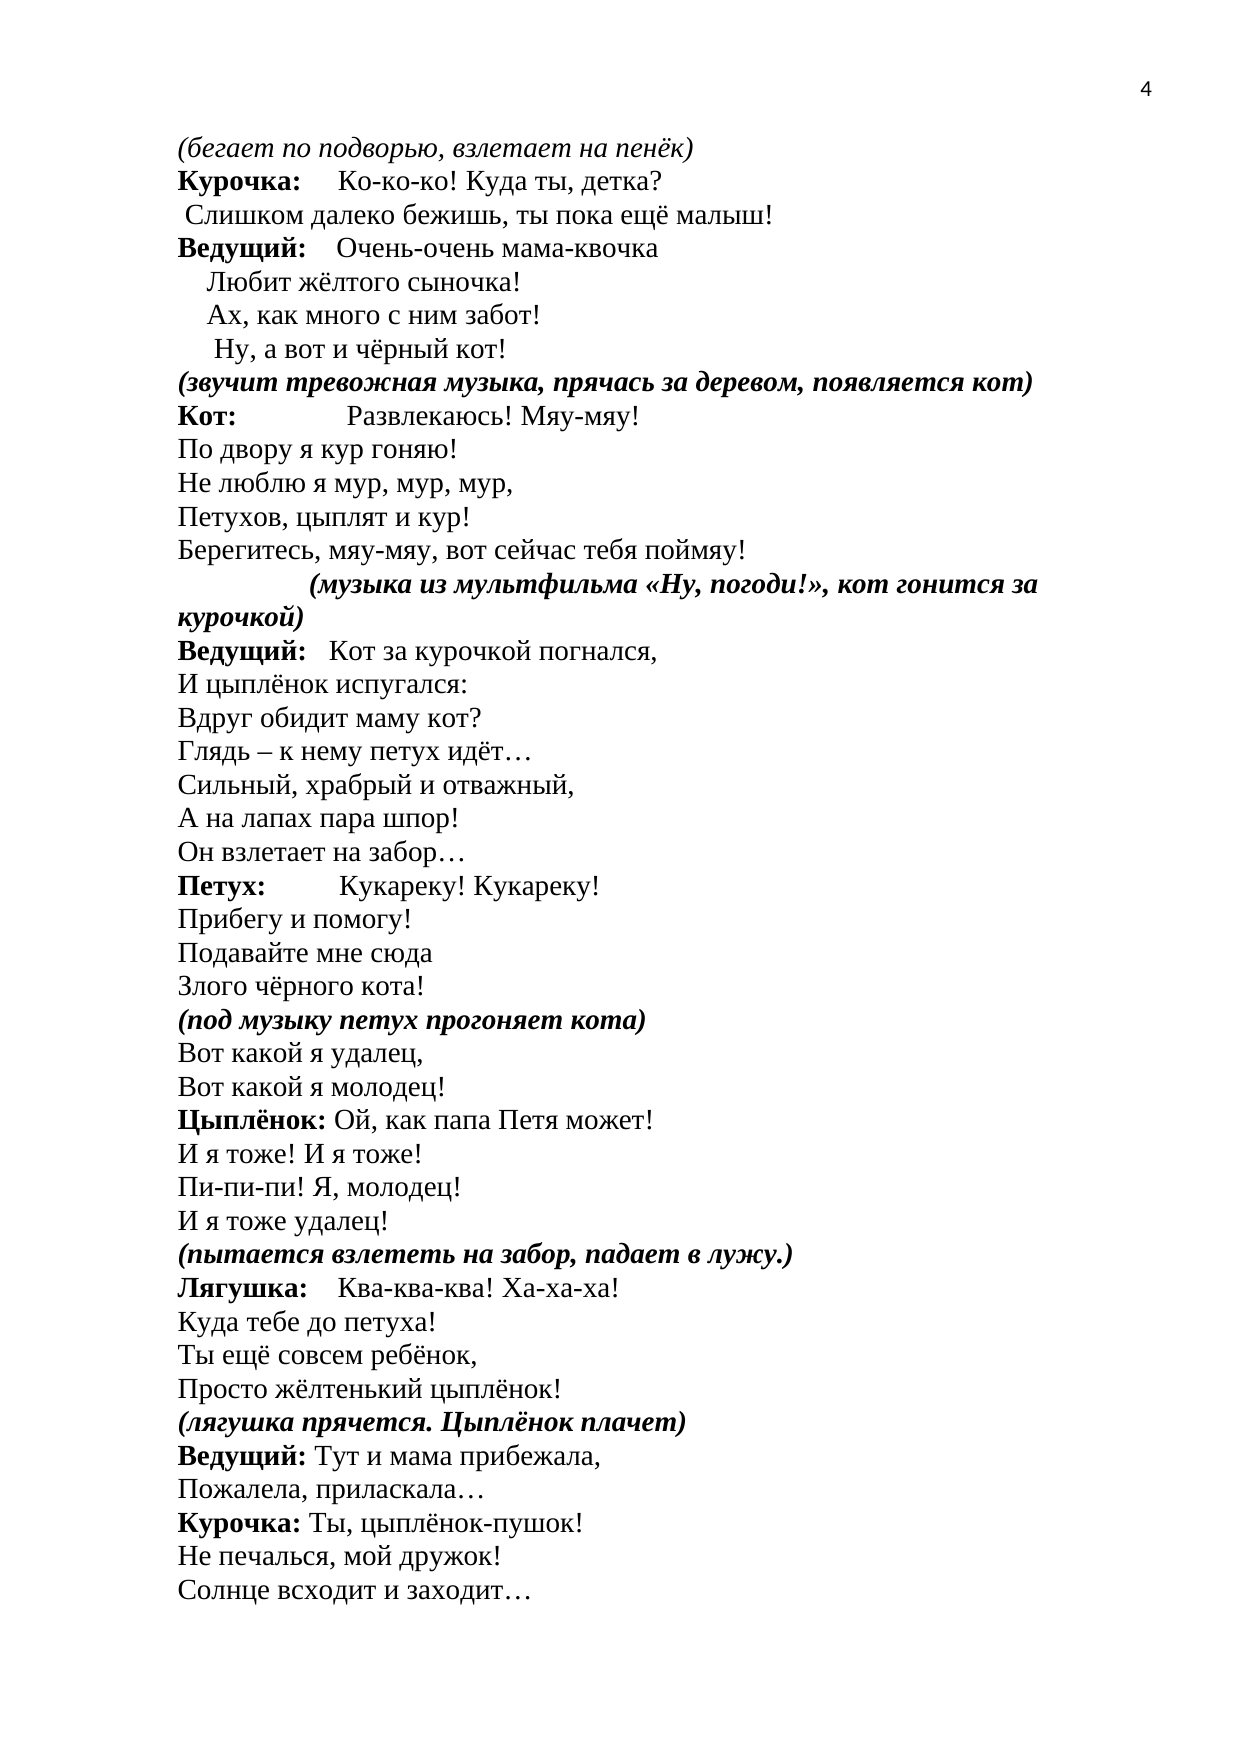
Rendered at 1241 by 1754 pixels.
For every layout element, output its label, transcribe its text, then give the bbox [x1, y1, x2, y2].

text Курочка: Ко-ко-ко! Куда ты, детка? [177, 163, 1152, 197]
text Вот какой я молодец! [177, 1069, 1152, 1102]
text Ты ещё совсем ребёнок, [177, 1337, 1152, 1371]
text Прибегу и помогу! [177, 901, 1152, 935]
text Он взлетает на забор… [177, 834, 1152, 868]
text (бегает по подворью, взлетает на пенёк) [177, 130, 1152, 163]
text Вот какой я удалец, [177, 1035, 1152, 1069]
text Петухов, цыплят и кур! [177, 499, 1152, 532]
text И я тоже удалец! [177, 1203, 1152, 1237]
text Вдруг обидит маму кот? [177, 700, 1152, 733]
text (лягушка прячется. Цыплёнок плачет) [177, 1404, 1152, 1438]
text Глядь – к нему петух идёт… [177, 733, 1152, 767]
text Петух: Кукареку! Кукареку! [177, 868, 1152, 901]
text Злого чёрного кота! [177, 968, 1152, 1002]
text Пожалела, приласкала… [177, 1471, 1152, 1505]
text Куда тебе до петуха! [177, 1304, 1152, 1337]
text И я тоже! И я тоже! [177, 1136, 1152, 1169]
text Подавайте мне сюда [177, 935, 1152, 968]
text Лягушка: Ква-ква-ква! Ха-ха-ха! [177, 1270, 1152, 1304]
text Не люблю я мур, мур, мур, [177, 465, 1152, 499]
text Сильный, храбрый и отважный, [177, 767, 1152, 801]
text Просто жёлтенький цыплёнок! [177, 1371, 1152, 1404]
text Берегитесь, мяу-мяу, вот сейчас тебя поймяу! [177, 532, 1152, 566]
text (пытается взлететь на забор, падает в лужу.) [177, 1237, 1152, 1270]
text Цыплёнок: Ой, как папа Петя может! [177, 1102, 1152, 1136]
text (под музыку петух прогоняет кота) [177, 1002, 1152, 1035]
text Ведущий: Кот за курочкой погнался, [177, 633, 1152, 666]
text А на лапах пара шпор! [177, 801, 1152, 834]
text Не печалься, мой дружок! [177, 1538, 1152, 1572]
text Курочка: Ты, цыплёнок-пушок! [177, 1505, 1152, 1538]
text Любит жёлтого сыночка! [177, 264, 1152, 297]
text Ах, как много с ним забот! [177, 297, 1152, 331]
text Слишком далеко бежишь, ты пока ещё малыш! [177, 197, 1152, 230]
text Ну, а вот и чёрный кот! [177, 331, 1152, 364]
text Ведущий: Тут и мама прибежала, [177, 1438, 1152, 1471]
text Пи-пи-пи! Я, молодец! [177, 1169, 1152, 1203]
text Кот: Развлекаюсь! Мяу-мяу! [177, 398, 1152, 432]
text Солнце всходит и заходит… [177, 1572, 1152, 1606]
text И цыплёнок испугался: [177, 666, 1152, 700]
text (звучит тревожная музыка, прячась за деревом, появляется кот) [177, 364, 1152, 398]
text Ведущий: Очень-очень мама-квочка [177, 230, 1152, 264]
text По двору я кур гоняю! [177, 432, 1152, 465]
text (музыка из мультфильма «Ну, погоди!», кот гонится за курочкой) [177, 566, 1152, 633]
